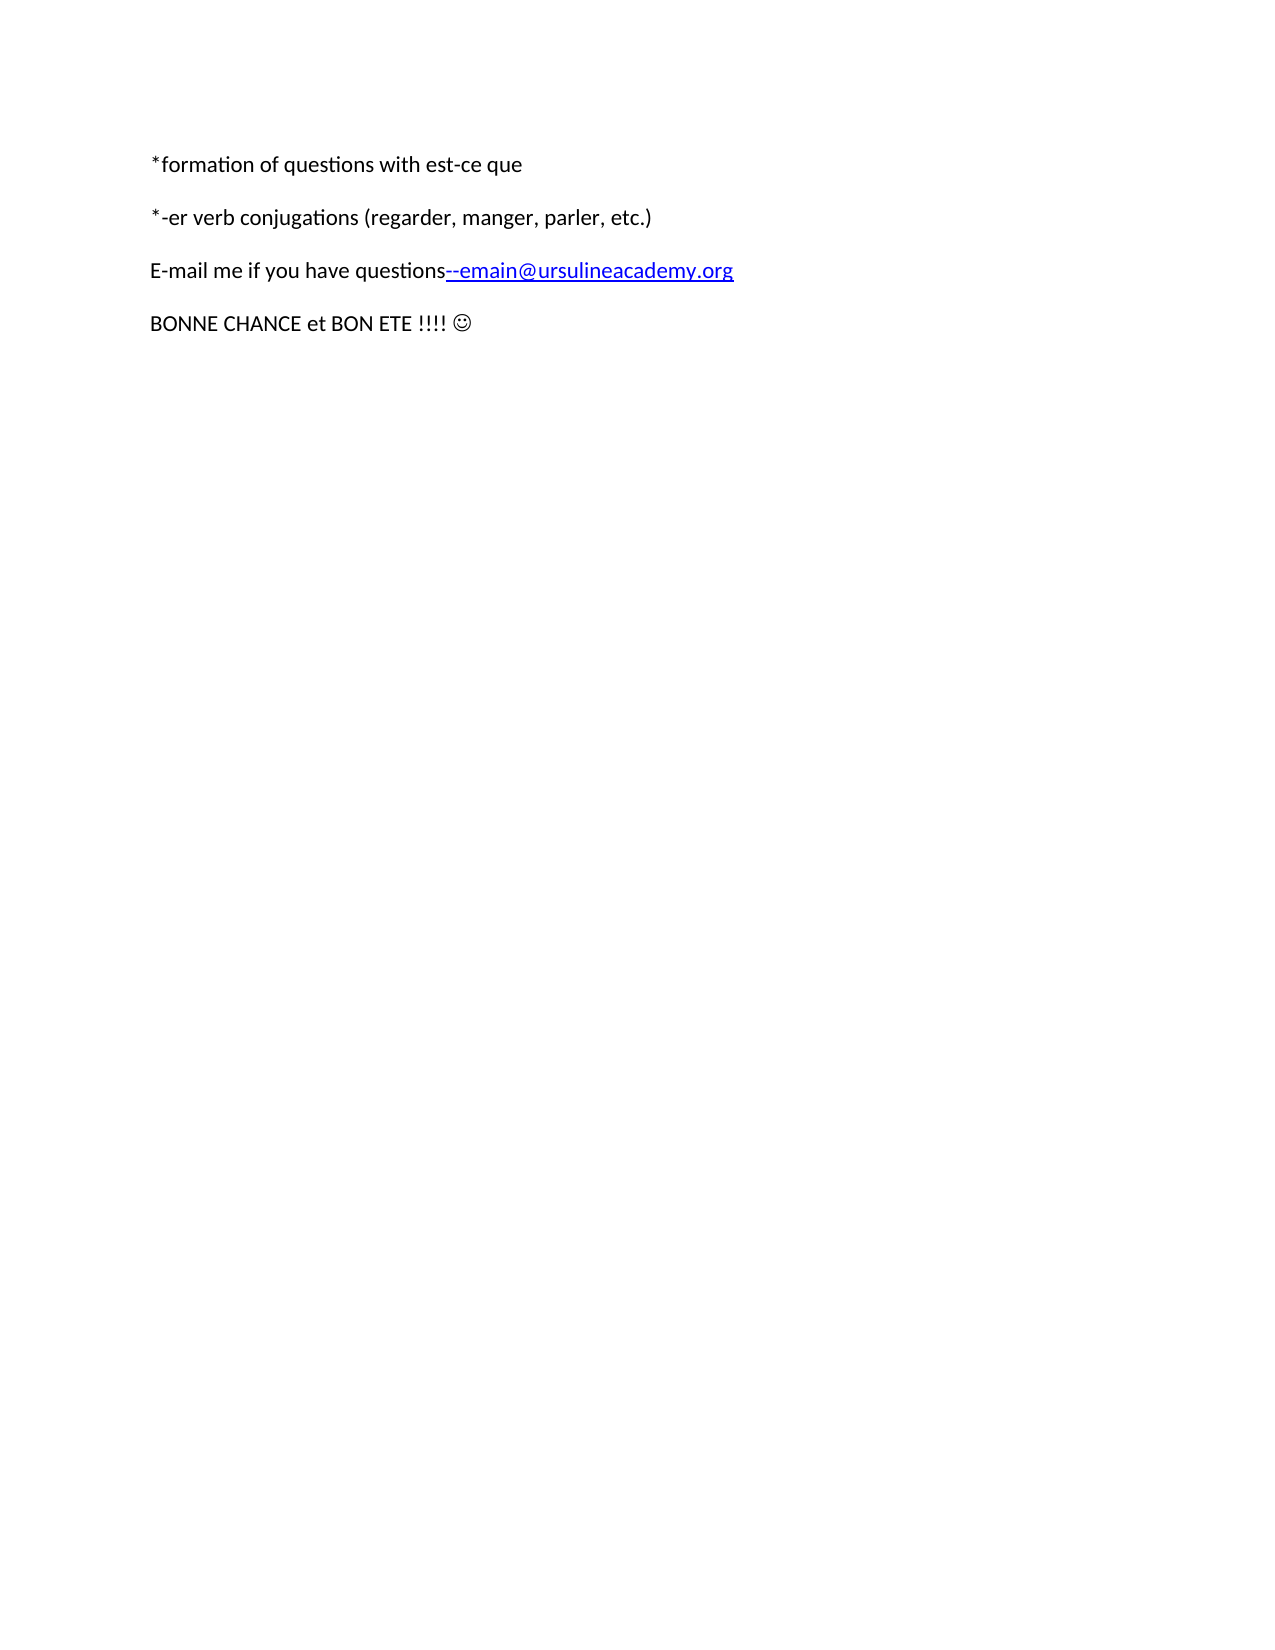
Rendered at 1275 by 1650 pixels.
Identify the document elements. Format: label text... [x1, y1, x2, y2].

text *formation of questions with est-ce que [150, 150, 1125, 178]
text E-mail me if you have questions--emain@ursulineacademy.org [150, 256, 1125, 284]
text *-er verb conjugations (regarder, manger, parler, etc.) [150, 203, 1125, 231]
text BONNE CHANCE et BON ETE !!!! [150, 309, 1125, 337]
